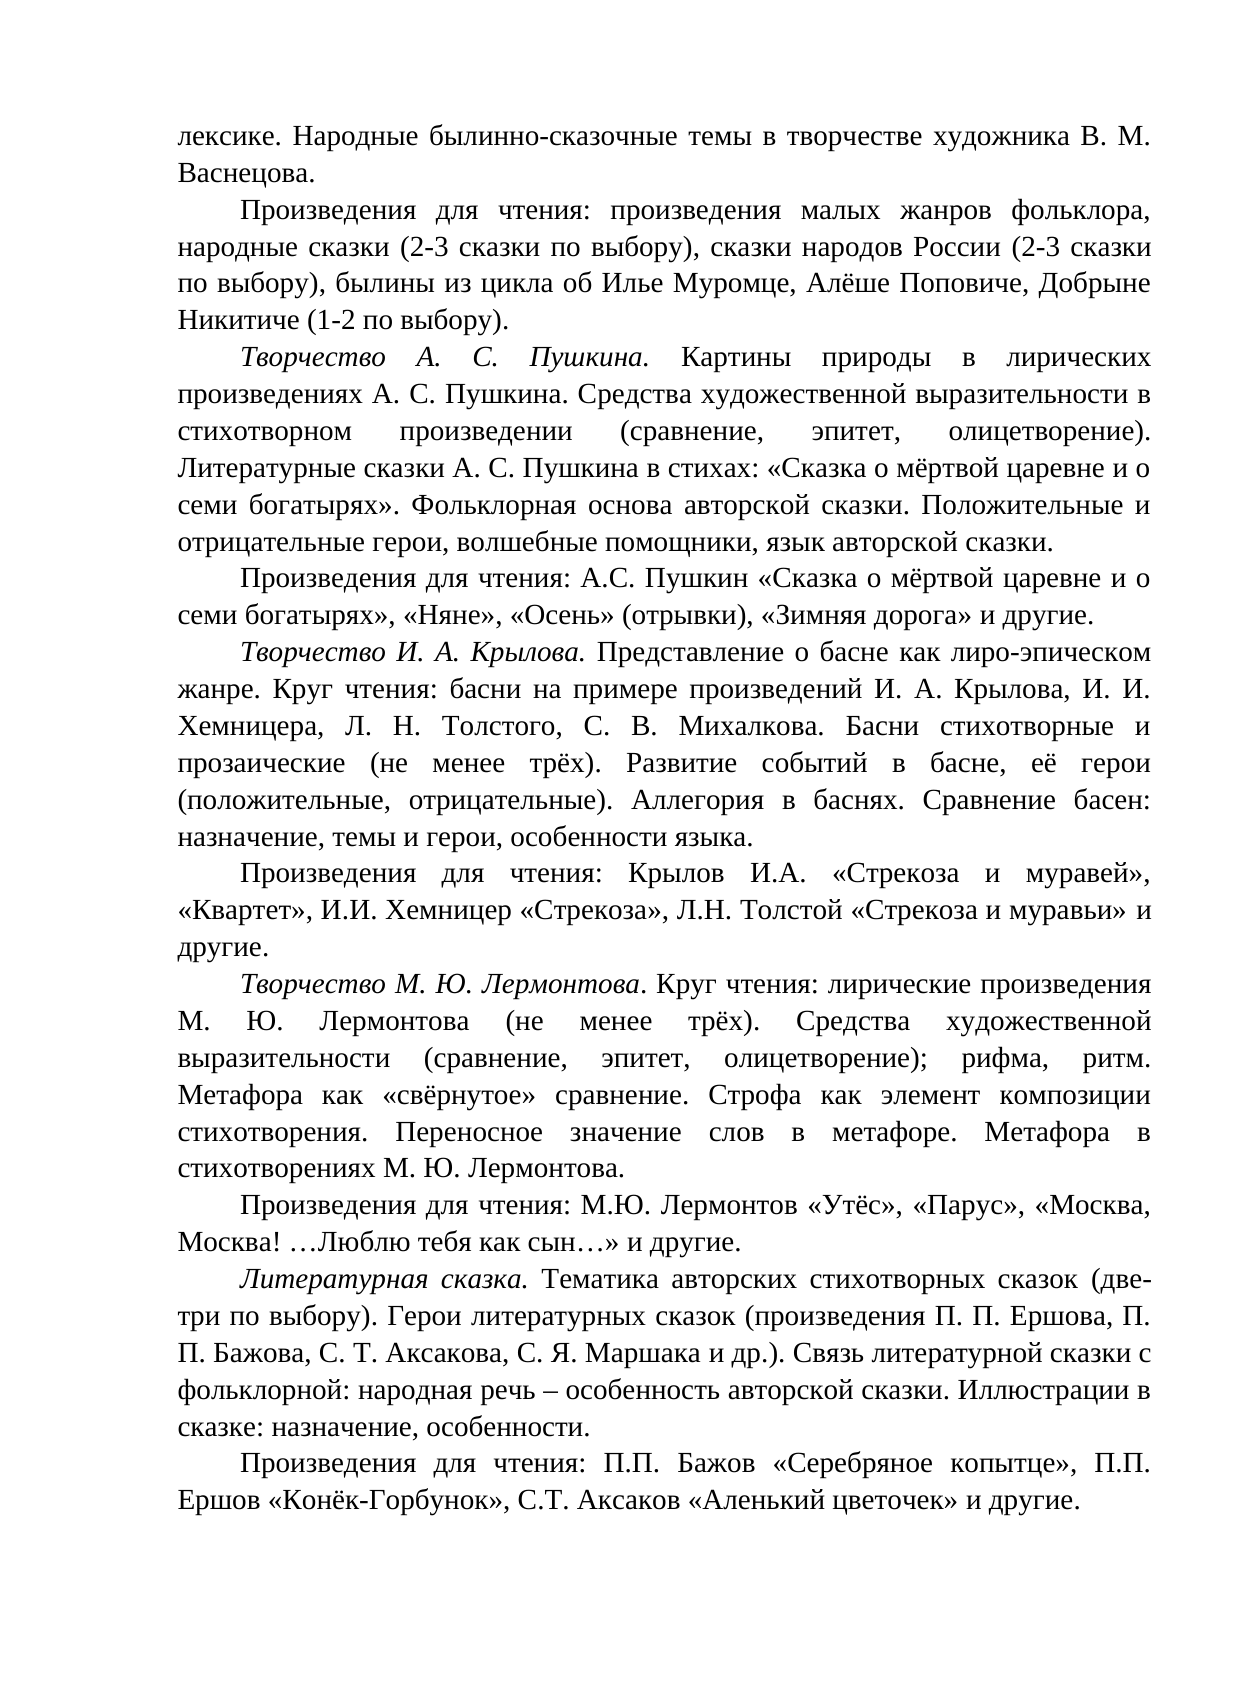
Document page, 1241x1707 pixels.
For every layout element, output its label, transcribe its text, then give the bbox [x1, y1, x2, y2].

text Произведения для чтения: Крылов И.А. «Стрекоза и муравей», «Квартет», И.И. Хемницер «Стрекоза», Л.Н. Толстой «Стрекоза и муравьи» и другие. [177, 856, 1152, 963]
text Творчество А. С. Пушкина. Картины природы в лирических произведениях А. С. Пушкина. Средства художественной выразительности в стихотворном произведении (сравнение, эпитет, олицетворение). Литературные сказки А. С. Пушкина в стихах: «Сказка о мёртвой царевне и о семи богатырях». Фольклорная основа авторской сказки. Положительные и отрицательные герои, волшебные помощники, язык авторской сказки. [177, 339, 1152, 557]
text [177, 118, 1152, 188]
text Произведения для чтения: М.Ю. Лермонтов «Утёс», «Парус», «Москва, Москва! …Люблю тебя как сын…» и другие. [177, 1187, 1152, 1258]
text Произведения для чтения: П.П. Бажов «Серебряное копытце», П.П. Ершов «Конёк-Горбунок», С.Т. Аксаков «Аленький цветочек» и другие. [177, 1446, 1152, 1516]
text Произведения для чтения: А.С. Пушкин «Сказка о мёртвой царевне и о семи богатырях», «Няне», «Осень» (отрывки), «Зимняя дорога» и другие. [177, 561, 1152, 631]
text Произведения для чтения: произведения малых жанров фольклора, народные сказки (2-3 сказки по выбору), сказки народов России (2-3 сказки по выбору), былины из цикла об Илье Муромце, Алёше Поповиче, Добрыне Никитиче (1-2 по выбору). [177, 192, 1152, 336]
text Творчество И. А. Крылова. Представление о басне как лиро-эпическом жанре. Круг чтения: басни на примере произведений И. А. Крылова, И. И. Хемницера, Л. Н. Толстого, С. В. Михалкова. Басни стихотворные и прозаические (не менее трёх). Развитие событий в басне, её герои (положительные, отрицательные). Аллегория в баснях. Сравнение басен: назначение, темы и герои, особенности языка. [177, 634, 1152, 852]
text Литературная сказка. Тематика авторских стихотворных сказок (две-три по выбору). Герои литературных сказок (произведения П. П. Ершова, П. П. Бажова, С. Т. Аксакова, С. Я. Маршака и др.). Связь литературной сказки с фольклорной: народная речь – особенность авторской сказки. Иллюстрации в сказке: назначение, особенности. [177, 1261, 1152, 1442]
text Творчество М. Ю. Лермонтова. Круг чтения: лирические произведения М. Ю. Лермонтова (не менее трёх). Средства художественной выразительности (сравнение, эпитет, олицетворение); рифма, ритм. Метафора как «свёрнутое» сравнение. Строфа как элемент композиции стихотворения. Переносное значение слов в метафоре. Метафора в стихотворениях М. Ю. Лермонтова. [177, 966, 1152, 1184]
